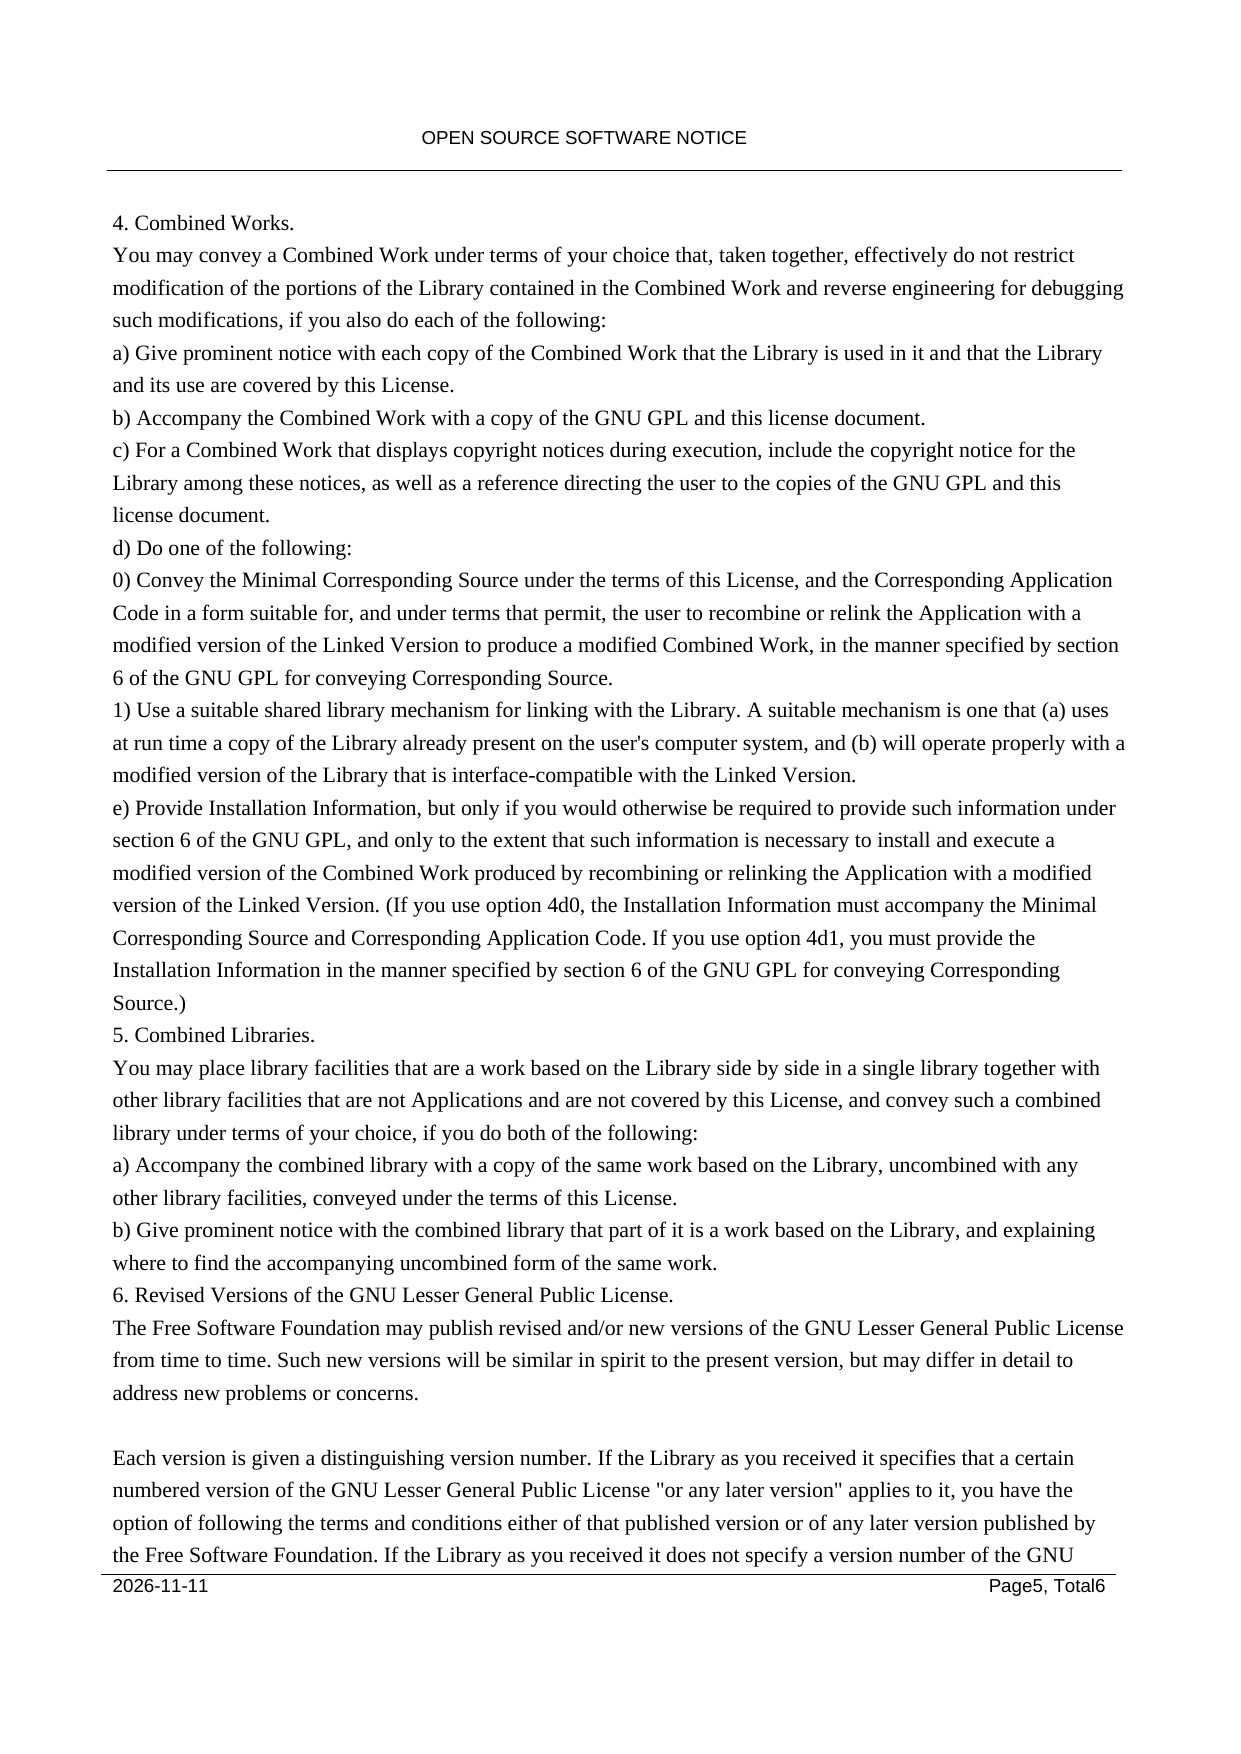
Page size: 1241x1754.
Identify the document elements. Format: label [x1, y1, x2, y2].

text [112, 206, 1128, 1571]
